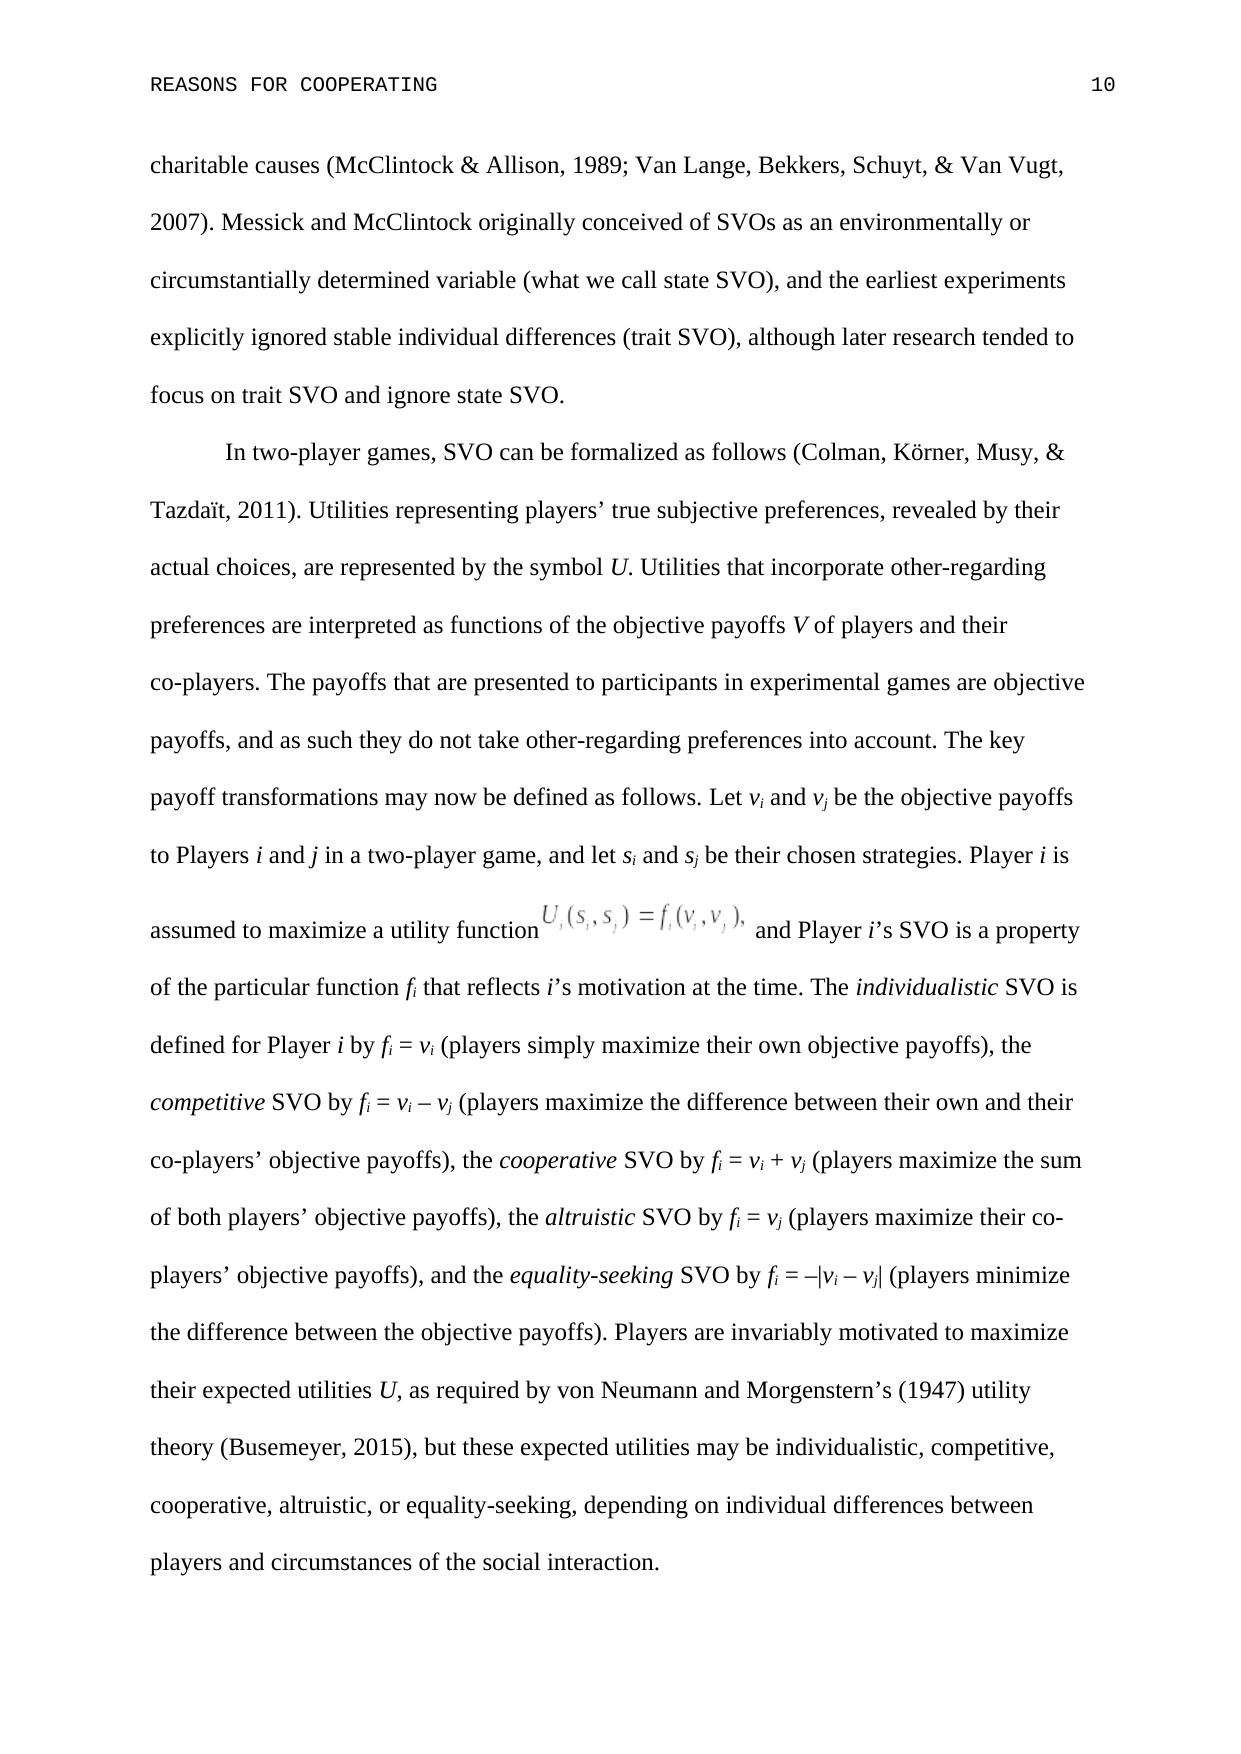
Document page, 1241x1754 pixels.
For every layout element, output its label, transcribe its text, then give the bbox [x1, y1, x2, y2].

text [150, 150, 1090, 409]
text In two-player games, SVO can be formalized as follows (Colman, Körner, Musy, & Tazdaït, 2011). Utilities representing players’ true subjective preferences, revealed by their actual choices, are represented by the symbol U. Utilities that incorporate other-regarding preferences are interpreted as functions of the objective payoffs V of players and their co-players. The payoffs that are presented to participants in experimental games are objective payoffs, and as such they do not take other-regarding preferences into account. The key payoff transformations may now be defined as follows. Let vi and vj be the objective payoffs to Players i and j in a two-player game, and let si and sj be their chosen strategies. Player i is assumed to maximize a utility function and Player i’s SVO is a property of the particular function fi that reflects i’s motivation at the time. The individualistic SVO is defined for Player i by fi = vi (players simply maximize their own objective payoffs), the competitive SVO by fi = vi – vj (players maximize the difference between their own and their co-players’ objective payoffs), the cooperative SVO by fi = vi + vj (players maximize the sum of both players’ objective payoffs), the altruistic SVO by fi = vj (players maximize their co-players’ objective payoffs), and the equality-seeking SVO by fi = –|vi – vj| (players minimize the difference between the objective payoffs). Players are invariably motivated to maximize their expected utilities U, as required by von Neumann and Morgenstern’s (1947) utility theory (Busemeyer, 2015), but these expected utilities may be individualistic, competitive, cooperative, altruistic, or equality-seeking, depending on individual differences between players and circumstances of the social interaction. [150, 437, 1090, 1576]
